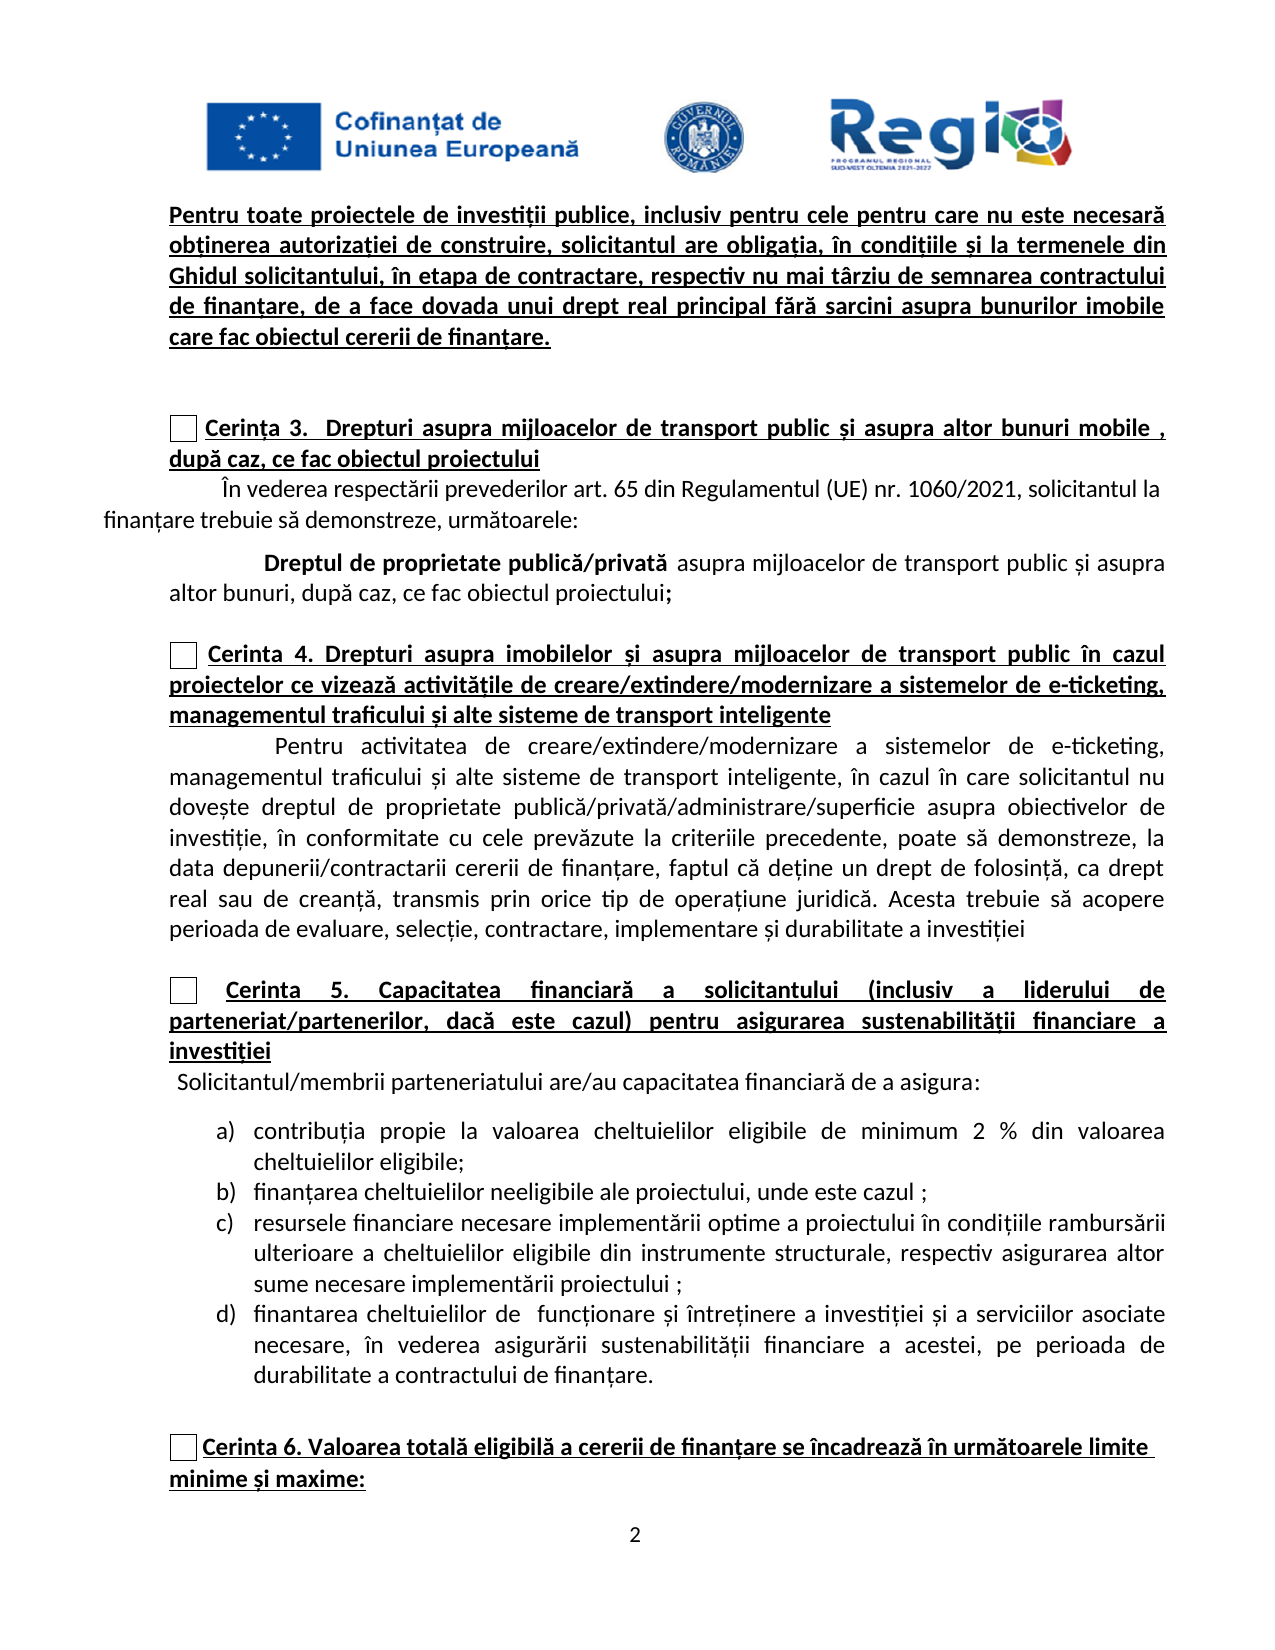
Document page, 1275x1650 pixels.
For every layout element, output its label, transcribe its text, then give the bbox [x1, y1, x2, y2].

list Pentru toate proiectele de investiţii publice, inclusiv pentru cele pentru care nu este necesară obţinerea autorizaţiei de construire, solicitantul are obligaţia, în condiţiile şi la termenele din Ghidul solicitantului, în etapa de contractare, respectiv nu mai târziu de semnarea contractului de finanţare, de a face dovada unui drept real principal fără sarcini asupra bunurilor imobile care fac obiectul cererii de finanţare. [169, 288, 1166, 351]
list resursele financiare necesare implementării optime a proiectului în condiţiile rambursării ulterioare a cheltuielilor eligibile din instrumente structurale, respectiv asigurarea altor sume necesare implementării proiectului ; [216, 1207, 1166, 1299]
list Pentru toate proiectele de investiţii publice, inclusiv pentru cele pentru care nu este necesară obţinerea autorizaţiei de construire, solicitantul are obligaţia, în condiţiile şi la termenele din Ghidul solicitantului, în etapa de contractare, respectiv nu mai târziu de semnarea contractului de finanţare, de a face dovada unui drept real principal fără sarcini asupra bunurilor imobile care fac obiectul cererii de finanţare. [169, 199, 1166, 225]
list Cerinta 5. Capacitatea financiară a solicitantului (inclusiv a liderului de parteneriat/partenerilor, dacă este cazul) pentru asigurarea sustenabilității financiare a investiţiei [169, 1033, 1166, 1066]
list Cerinta 5. Capacitatea financiară a solicitantului (inclusiv a liderului de parteneriat/partenerilor, dacă este cazul) pentru asigurarea sustenabilității financiare a investiţiei [169, 974, 1166, 1031]
text Cerinta 6. Valoarea totală eligibilă a cererii de finanțare se încadrează în următoarele limite minime și maxime: [169, 1431, 1166, 1494]
text Solicitantul/membrii parteneriatului are/au capacitatea financiară de a asigura: [103, 1066, 1166, 1096]
list contribuţia propie la valoarea cheltuielilor eligibile de minimum 2 % din valoarea cheltuielilor eligibile; [216, 1116, 1166, 1177]
list Cerinta 4. Drepturi asupra imobilelor şi asupra mijloacelor de transport public în cazul proiectelor ce vizează activitățile de creare/extindere/modernizare a sistemelor de e-ticketing, managementul traficului şi alte sisteme de transport inteligente [169, 639, 1166, 695]
list Cerința 3. Drepturi asupra mijloacelor de transport public şi asupra altor bunuri mobile , după caz, ce fac obiectul proiectului [169, 412, 1166, 473]
list Cerinta 4. Drepturi asupra imobilelor şi asupra mijloacelor de transport public în cazul proiectelor ce vizează activitățile de creare/extindere/modernizare a sistemelor de e-ticketing, managementul traficului şi alte sisteme de transport inteligente [169, 697, 1166, 730]
text În vederea respectării prevederilor art. 65 din Regulamentul (UE) nr. 1060/2021, solicitantul la finanțare trebuie să demonstreze, următoarele: [103, 473, 1160, 534]
list Pentru toate proiectele de investiţii publice, inclusiv pentru cele pentru care nu este necesară obţinerea autorizaţiei de construire, solicitantul are obligaţia, în condiţiile şi la termenele din Ghidul solicitantului, în etapa de contractare, respectiv nu mai târziu de semnarea contractului de finanţare, de a face dovada unui drept real principal fără sarcini asupra bunurilor imobile care fac obiectul cererii de finanţare. [169, 226, 1166, 255]
picture [170, 73, 1100, 199]
list Pentru toate proiectele de investiţii publice, inclusiv pentru cele pentru care nu este necesară obţinerea autorizaţiei de construire, solicitantul are obligaţia, în condiţiile şi la termenele din Ghidul solicitantului, în etapa de contractare, respectiv nu mai târziu de semnarea contractului de finanţare, de a face dovada unui drept real principal fără sarcini asupra bunurilor imobile care fac obiectul cererii de finanţare. [169, 257, 1166, 286]
list finantarea cheltuielilor de funcționare și întreținere a investiţiei și a serviciilor asociate necesare, în vederea asigurării sustenabilității financiare a acestei, pe perioada de durabilitate a contractului de finanţare. [216, 1299, 1166, 1390]
list Pentru activitatea de creare/extindere/modernizare a sistemelor de e-ticketing, managementul traficului şi alte sisteme de transport inteligente, în cazul în care solicitantul nu dovește dreptul de proprietate publică/privată/administrare/superficie asupra obiectivelor de investiție, în conformitate cu cele prevăzute la criteriile precedente, poate să demonstreze, la data depunerii/contractarii cererii de finanțare, faptul că deține un drept de folosință, ca drept real sau de creanță, transmis prin orice tip de operațiune juridică. Acesta trebuie să acopere perioada de evaluare, selecție, contractare, implementare și durabilitate a investiției [169, 730, 1166, 944]
list finanţarea cheltuielilor neeligibile ale proiectului, unde este cazul ; [216, 1177, 1166, 1207]
list Dreptul de proprietate publică/privată asupra mijloacelor de transport public și asupra altor bunuri, după caz, ce fac obiectul proiectului; [169, 547, 1166, 608]
